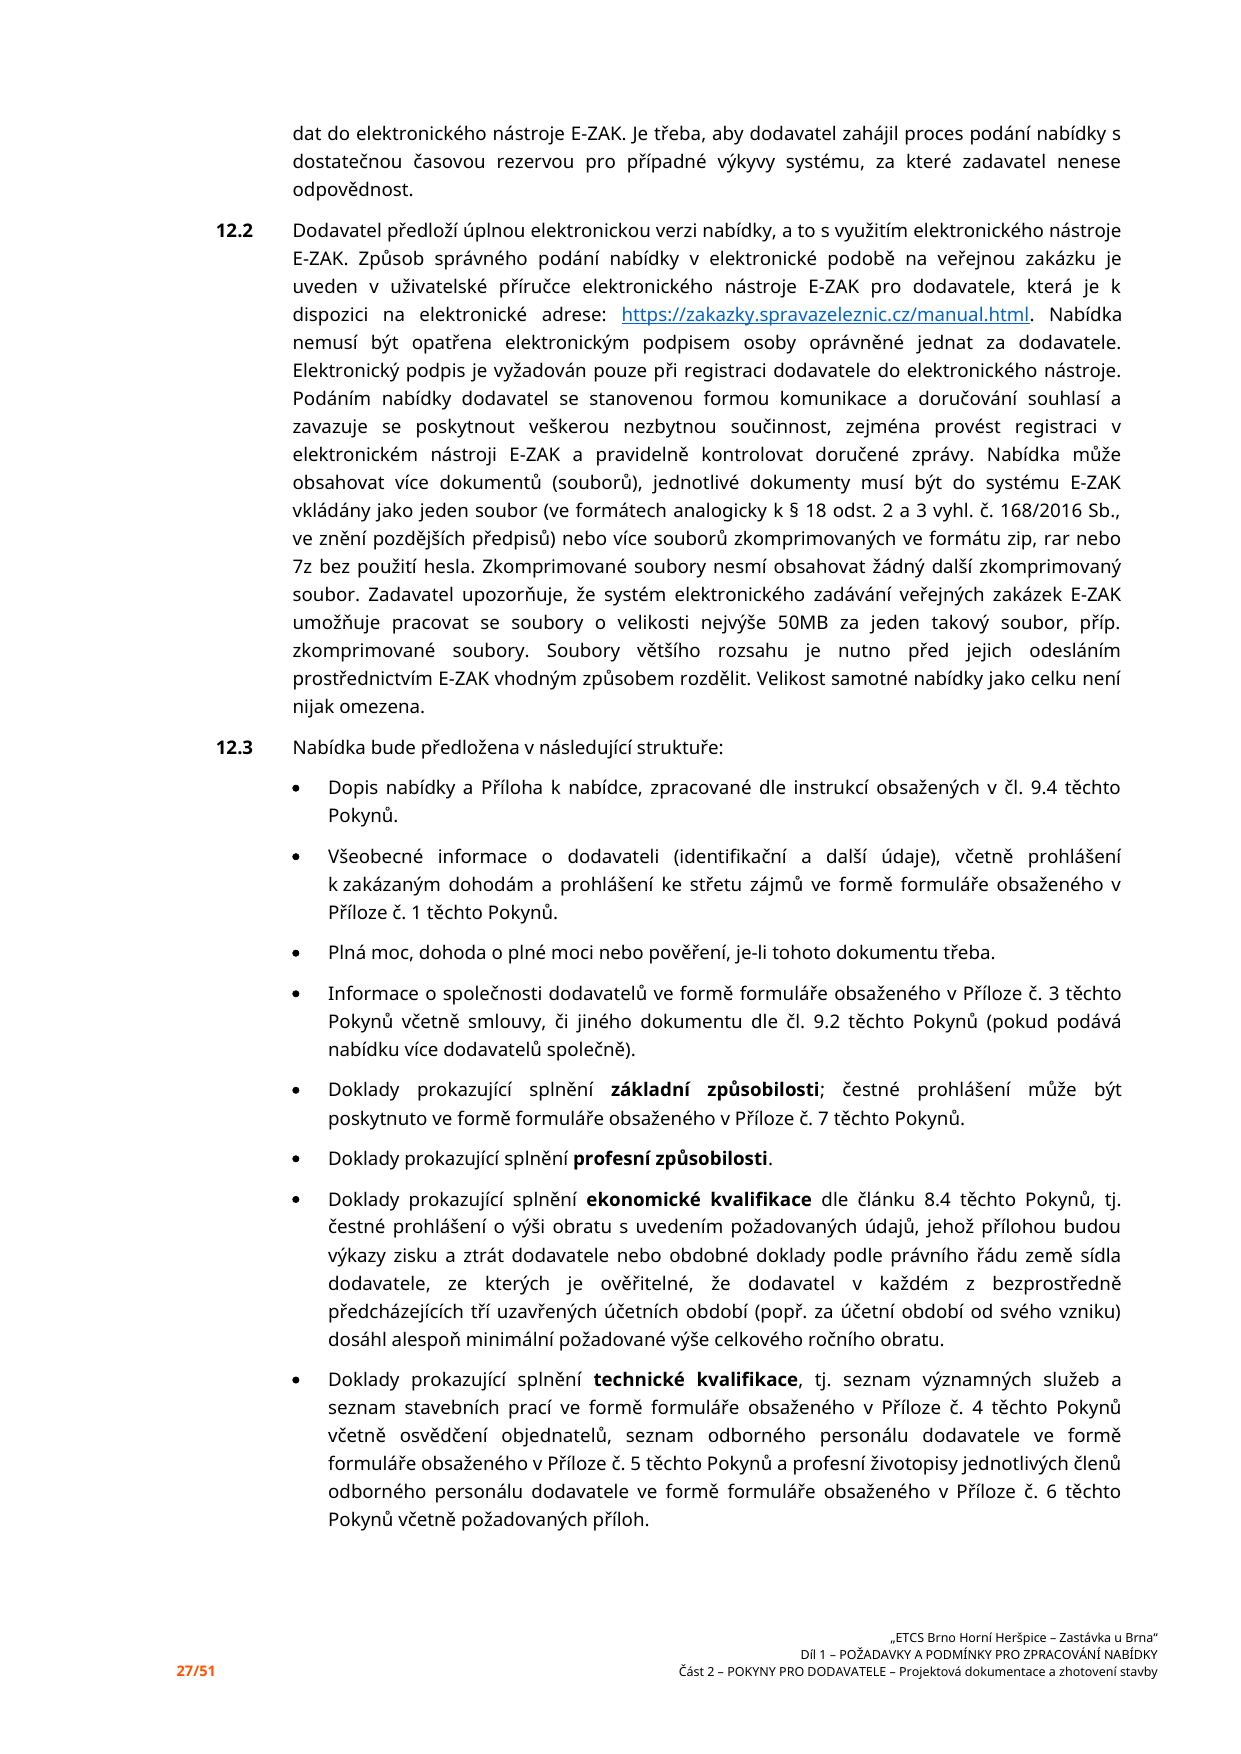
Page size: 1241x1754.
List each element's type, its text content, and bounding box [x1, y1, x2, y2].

text Doklady prokazující splnění základní způsobilosti; čestné prohlášení může být poskytnuto ve formě formuláře obsaženého v Příloze č. 7 těchto Pokynů. [292, 1077, 1122, 1130]
text Všeobecné informace o dodavateli (identifikační a další údaje), včetně prohlášení k zakázaným dohodám a prohlášení ke střetu zájmů ve formě formuláře obsaženého v Příloze č. 1 těchto Pokynů. [292, 843, 1122, 925]
text Dopis nabídky a Příloha k nabídce, zpracované dle instrukcí obsažených v čl. 9.4 těchto Pokynů. [292, 774, 1122, 828]
text Informace o společnosti dodavatelů ve formě formuláře obsaženého v Příloze č. 3 těchto Pokynů včetně smlouvy, či jiného dokumentu dle čl. 9.2 těchto Pokynů (pokud podává nabídku více dodavatelů společně). [292, 980, 1122, 1062]
text Nabídka bude předložena v následující struktuře: [216, 734, 1122, 759]
text Dodavatel předloží úplnou elektronickou verzi nabídky, a to s využitím elektronického nástroje E-ZAK. Způsob správného podání nabídky v elektronické podobě na veřejnou zakázku je uveden v uživatelské příručce elektronického nástroje E-ZAK pro dodavatele, která je k dispozici na elektronické adrese: https://zakazky.spravazeleznic.cz/manual.html. Nabídka nemusí být opatřena elektronickým podpisem osoby oprávněné jednat za dodavatele. Elektronický podpis je vyžadován pouze při registraci dodavatele do elektronického nástroje. Podáním nabídky dodavatel se stanovenou formou komunikace a doručování souhlasí a zavazuje se poskytnout veškerou nezbytnou součinnost, zejména provést registraci v elektronickém nástroji E-ZAK a pravidelně kontrolovat doručené zprávy. Nabídka může obsahovat více dokumentů (souborů), jednotlivé dokumenty musí být do systému E-ZAK vkládány jako jeden soubor (ve formátech analogicky k § 18 odst. 2 a 3 vyhl. č. 168/2016 Sb., ve znění pozdějších předpisů) nebo více souborů zkomprimovaných ve formátu zip, rar nebo 7z bez použití hesla. Zkomprimované soubory nesmí obsahovat žádný další zkomprimovaný soubor. Zadavatel upozorňuje, že systém elektronického zadávání veřejných zakázek E-ZAK umožňuje pracovat se soubory o velikosti nejvýše 50MB za jeden takový soubor, příp. zkomprimované soubory. Soubory většího rozsahu je nutno před jejich odesláním prostřednictvím E-ZAK vhodným způsobem rozdělit. Velikost samotné nabídky jako celku není nijak omezena. [216, 217, 1122, 719]
text Doklady prokazující splnění technické kvalifikace, tj. seznam významných služeb a seznam stavebních prací ve formě formuláře obsaženého v Příloze č. 4 těchto Pokynů včetně osvědčení objednatelů, seznam odborného personálu dodavatele ve formě formuláře obsaženého v Příloze č. 5 těchto Pokynů a profesní životopisy jednotlivých členů odborného personálu dodavatele ve formě formuláře obsaženého v Příloze č. 6 těchto Pokynů včetně požadovaných příloh. [292, 1366, 1122, 1532]
text Plná moc, dohoda o plné moci nebo pověření, je-li tohoto dokumentu třeba. [292, 940, 1122, 965]
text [216, 121, 1122, 202]
text Doklady prokazující splnění ekonomické kvalifikace dle článku 8.4 těchto Pokynů, tj. čestné prohlášení o výši obratu s uvedením požadovaných údajů, jehož přílohou budou výkazy zisku a ztrát dodavatele nebo obdobné doklady podle právního řádu země sídla dodavatele, ze kterých je ověřitelné, že dodavatel v každém z bezprostředně předcházejících tří uzavřených účetních období (popř. za účetní období od svého vzniku) dosáhl alespoň minimální požadované výše celkového ročního obratu. [292, 1186, 1122, 1351]
text Doklady prokazující splnění profesní způsobilosti. [292, 1145, 1122, 1171]
